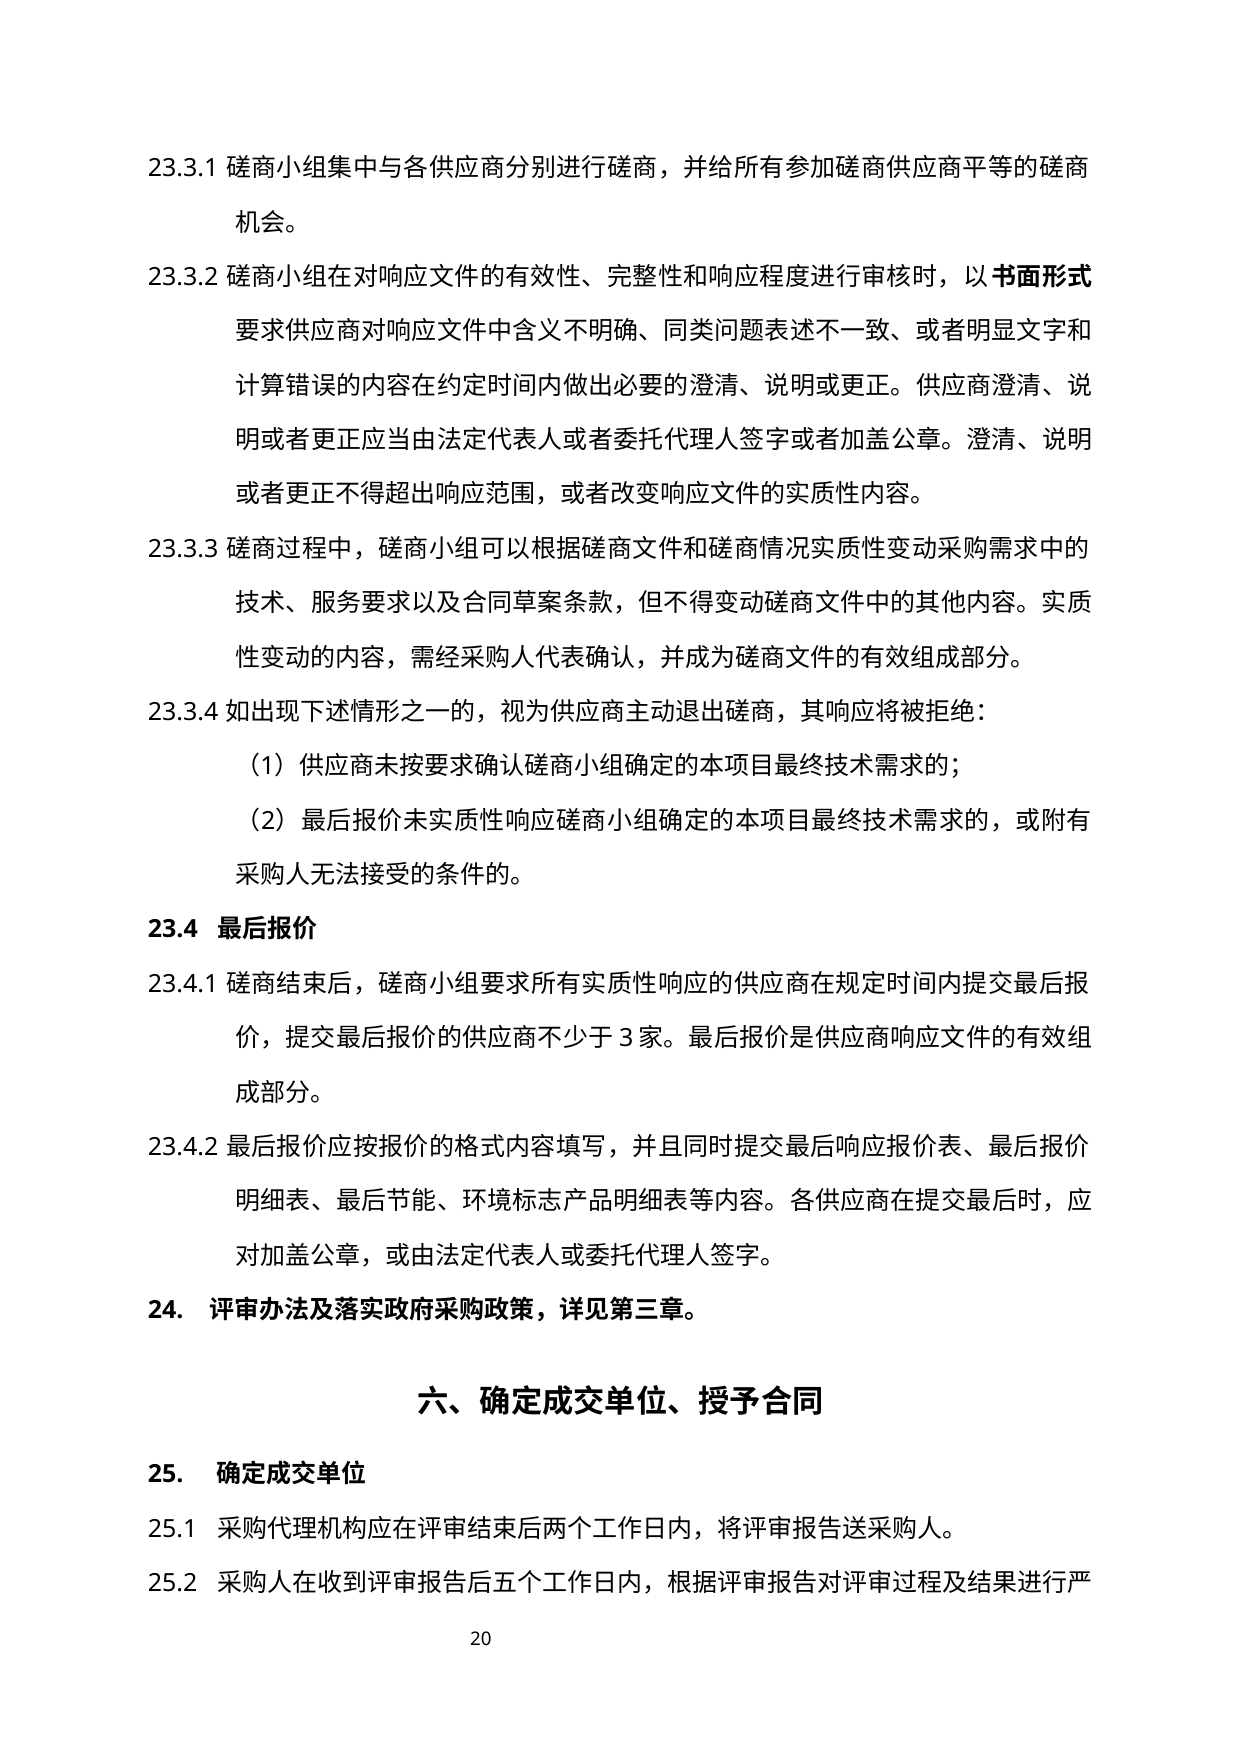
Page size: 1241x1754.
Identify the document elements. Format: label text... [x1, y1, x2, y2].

subtitle 24. 评审办法及落实政府采购政策，详见第三章。 [148, 1289, 1092, 1326]
text 23.3.4 如出现下述情形之一的，视为供应商主动退出磋商，其响应将被拒绝： [148, 691, 1092, 728]
text 23.4.2 最后报价应按报价的格式内容填写，并且同时提交最后响应报价表、最后报价明细表、最后节能、环境标志产品明细表等内容。各供应商在提交最后时，应对加盖公章，或由法定代表人或委托代理人签字。 [148, 1126, 1092, 1271]
text 23.3.1 磋商小组集中与各供应商分别进行磋商，并给所有参加磋商供应商平等的磋商机会。 [148, 148, 1092, 238]
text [148, 1562, 1092, 1599]
text （1）供应商未按要求确认磋商小组确定的本项目最终技术需求的； [235, 746, 1092, 782]
text 23.4.1 磋商结束后，磋商小组要求所有实质性响应的供应商在规定时间内提交最后报价，提交最后报价的供应商不少于3家。最后报价是供应商响应文件的有效组成部分。 [148, 963, 1092, 1108]
text 23.3.2 磋商小组在对响应文件的有效性、完整性和响应程度进行审核时，以书面形式要求供应商对响应文件中含义不明确、同类问题表述不一致、或者明显文字和计算错误的内容在约定时间内做出必要的澄清、说明或更正。供应商澄清、说明或者更正应当由法定代表人或者委托代理人签字或者加盖公章。澄清、说明或者更正不得超出响应范围，或者改变响应文件的实质性内容。 [148, 256, 1092, 510]
subtitle 确定成交单位 [148, 1454, 1092, 1490]
text 23.3.3 磋商过程中，磋商小组可以根据磋商文件和磋商情况实质性变动采购需求中的技术、服务要求以及合同草案条款，但不得变动磋商文件中的其他内容。实质性变动的内容，需经采购人代表确认，并成为磋商文件的有效组成部分。 [148, 528, 1092, 673]
text 25.1 采购代理机构应在评审结束后两个工作日内，将评审报告送采购人。 [148, 1508, 1092, 1544]
text 23.4 最后报价 [148, 909, 1092, 945]
text （2）最后报价未实质性响应磋商小组确定的本项目最终技术需求的，或附有采购人无法接受的条件的。 [235, 800, 1092, 891]
text 六、确定成交单位、授予合同 [148, 1376, 1092, 1421]
